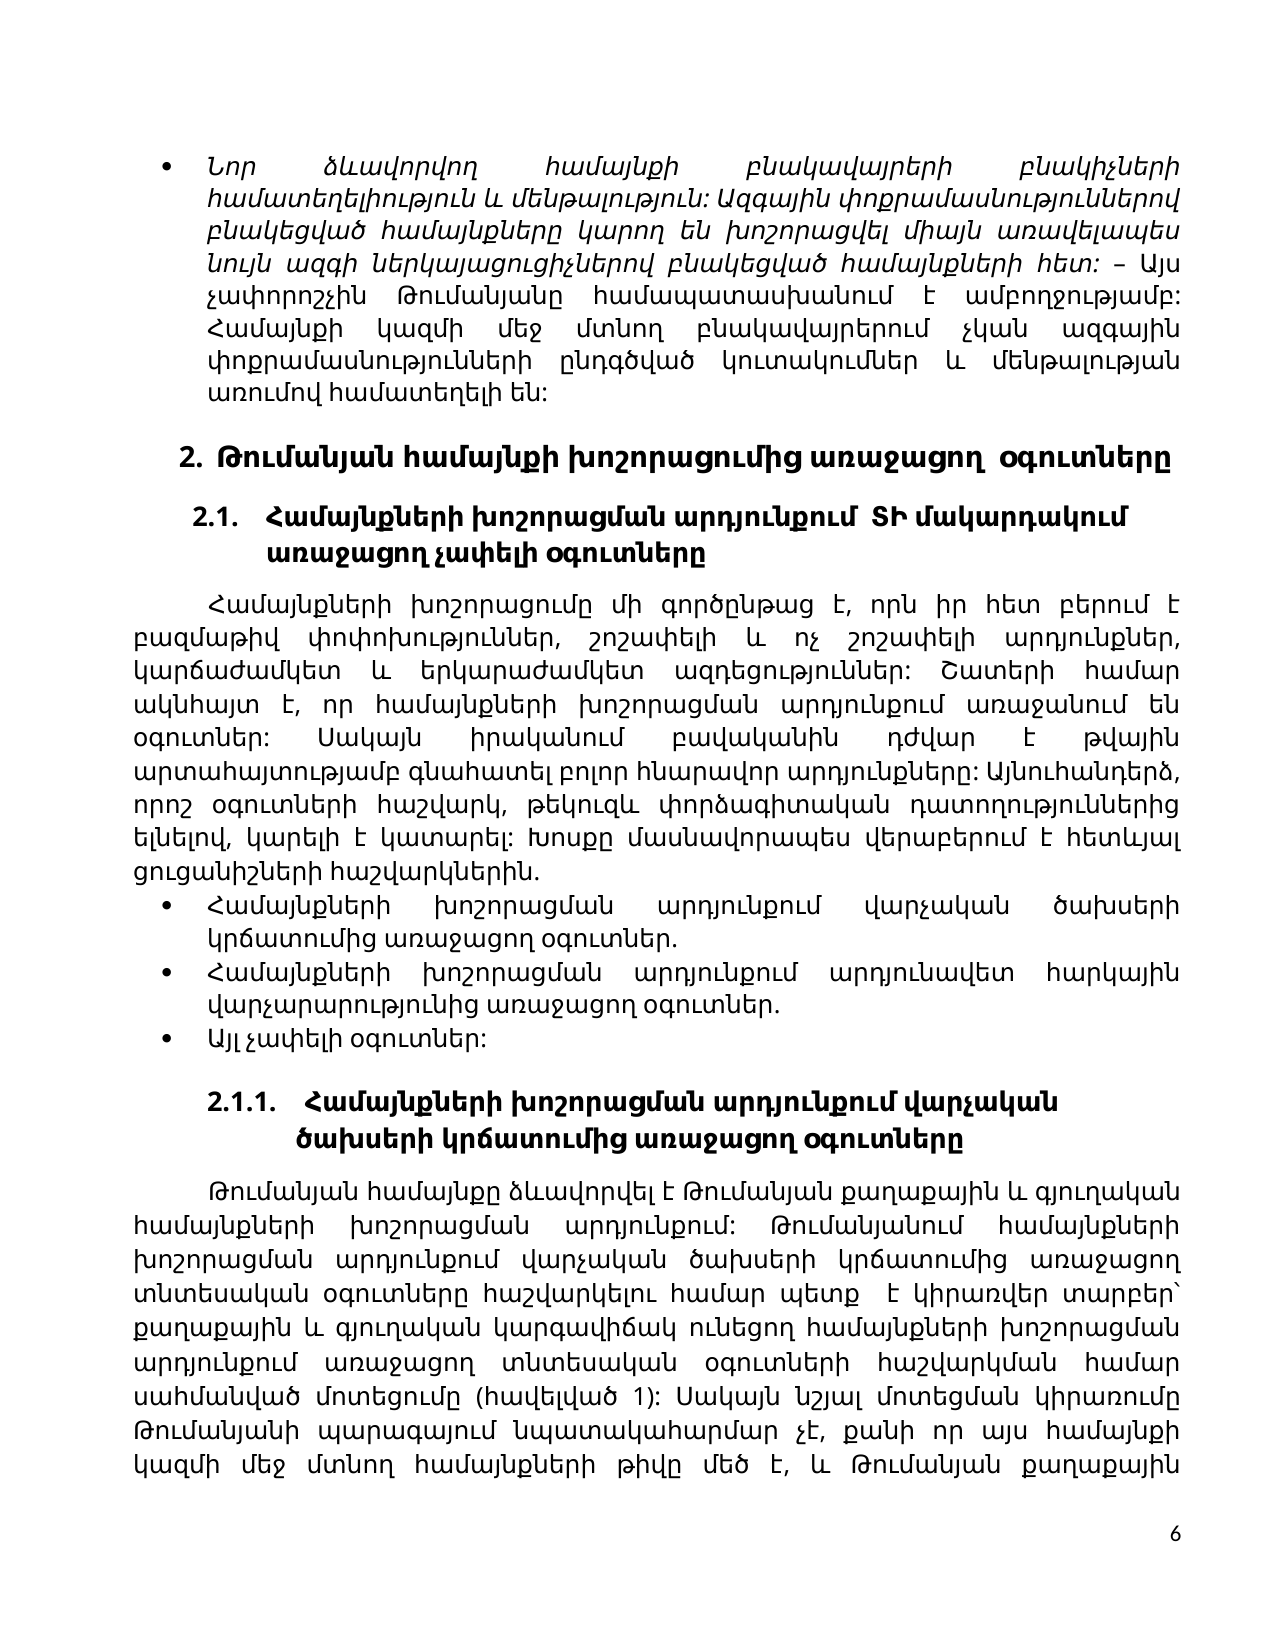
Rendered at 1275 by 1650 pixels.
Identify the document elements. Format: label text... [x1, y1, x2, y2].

list Նոր ձևավորվող համայնքի բնակավայրերի բնակիչների համատեղելիություն և մենթալություն: Ազգային փոքրամասնություններով բնակեցված համայնքները կարող են խոշորացվել միայն առավելապես նույն ազգի ներկայացուցիչներով բնակեցված համայնքների հետ: – Այս չափորոշչին Թումանյանը համապատասխանում է ամբողջությամբ: Համայնքի կազմի մեջ մտնող բնակավայրերում չկան ազգային փոքրամասնությունների ընդգծված կուտակումներ և մենթալության առումով համատեղելի են: [162, 150, 1181, 409]
subtitle 2.1.1. Համայնքների խոշորացման արդյունքում վարչական ծախսերի կրճատումից առաջացող օգուտները [207, 1082, 1181, 1156]
subtitle Համայնքների խոշորացման արդյունքում ՏԻ մակարդակում առաջացող չափելի օգուտները [192, 498, 1181, 570]
text Համայնքների խոշորացումը մի գործընթաց է, որն իր հետ բերում է բազմաթիվ փոփոխություններ, շոշափելի և ոչ շոշափելի արդյունքներ, կարճաժամկետ և երկարաժամկետ ազդեցություններ: Շատերի համար ակնհայտ է, որ համայնքների խոշորացման արդյունքում առաջանում են օգուտներ: Սակայն իրականում բավականին դժվար է թվային արտահայտությամբ գնահատել բոլոր հնարավոր արդյունքները: Այնուհանդերձ, որոշ օգուտների հաշվարկ, թեկուզև փորձագիտական դատողություններից ելնելով, կարելի է կատարել: Խոսքը մասնավորապես վերաբերում է հետևյալ ցուցանիշների հաշվարկներին. [133, 587, 1181, 888]
list Համայնքների խոշորացման արդյունքում արդյունավետ հարկային վարչարարությունից առաջացող օգուտներ. [162, 954, 1181, 1021]
list Համայնքների խոշորացման արդյունքում վարչական ծախսերի կրճատումից առաջացող օգուտներ. [162, 888, 1181, 954]
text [133, 1174, 1181, 1480]
list Այլ չափելի օգուտներ: [162, 1021, 1181, 1054]
subtitle Թումանյան համայնքի խոշորացումից առաջացող օգուտները [170, 437, 1181, 476]
